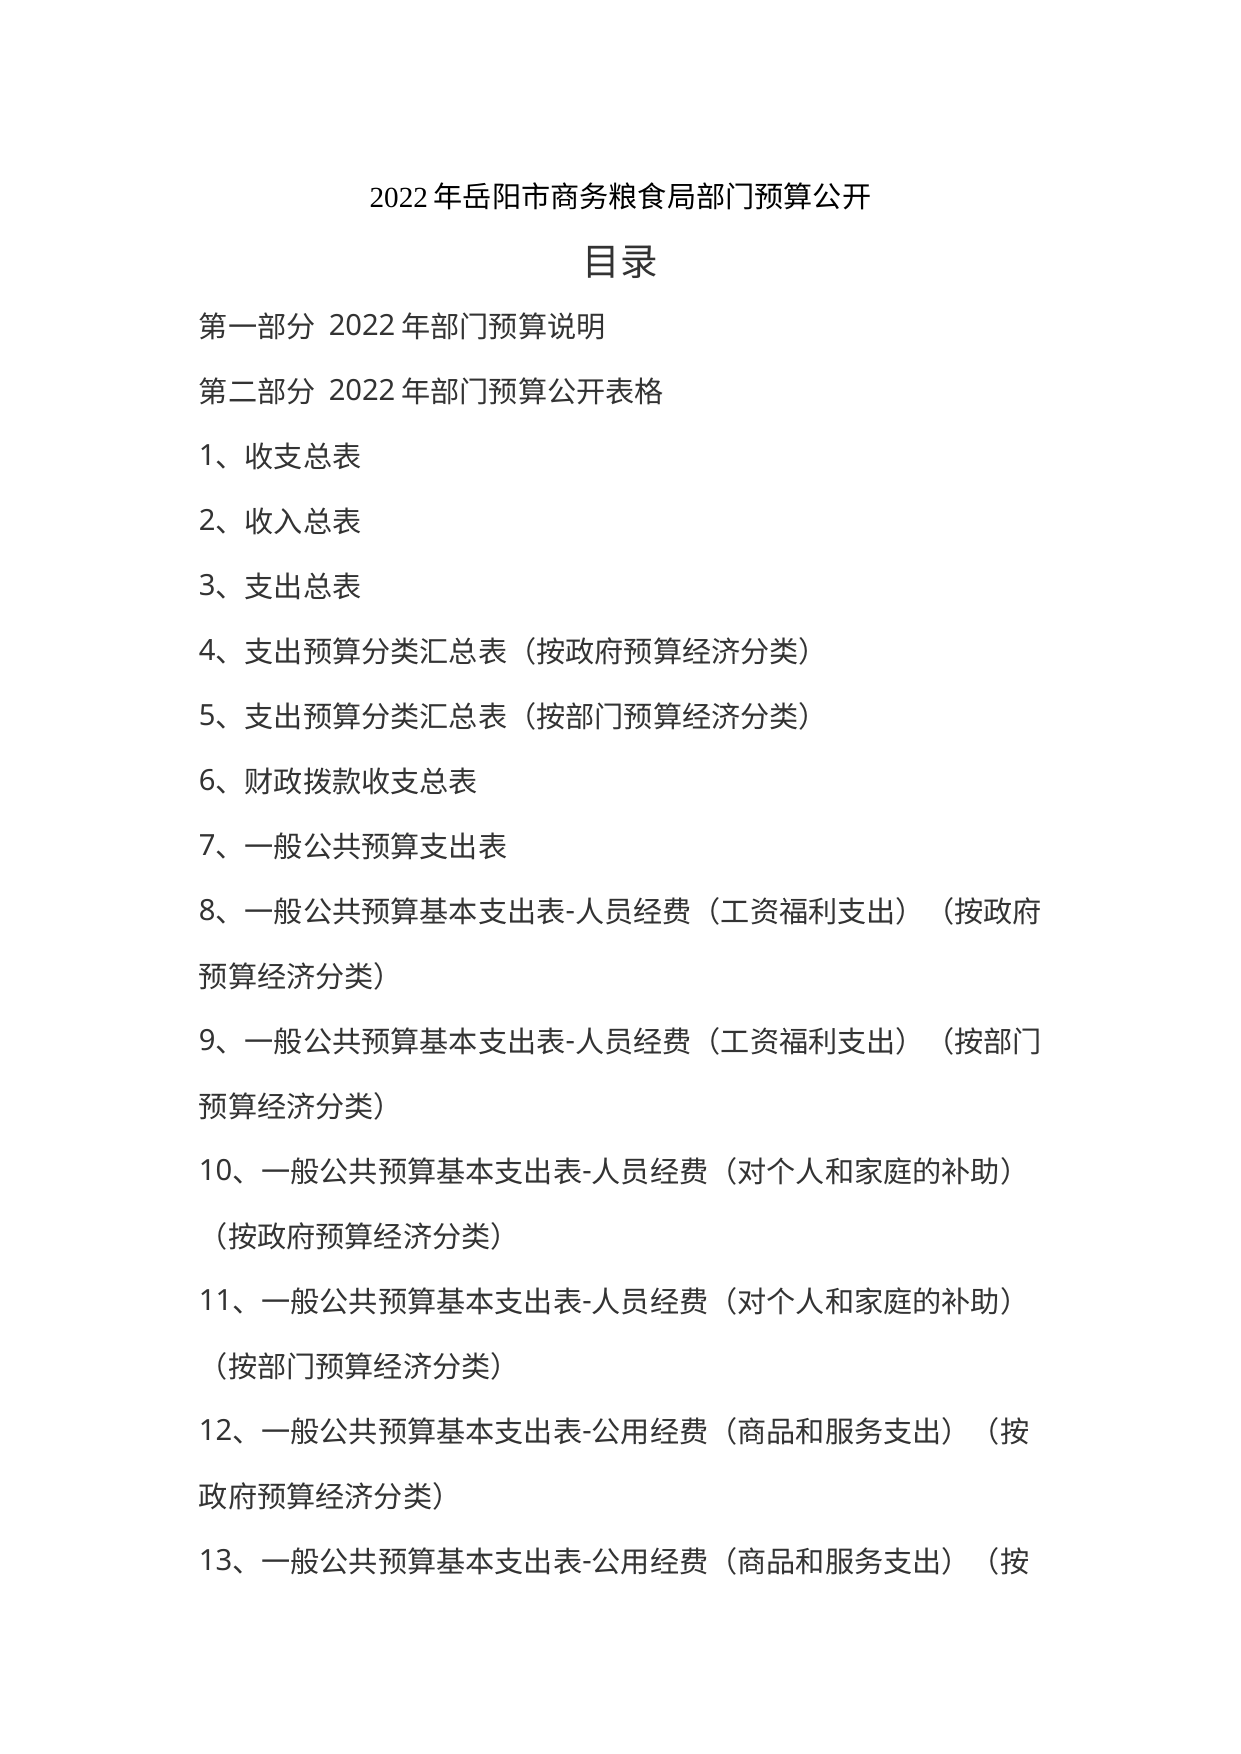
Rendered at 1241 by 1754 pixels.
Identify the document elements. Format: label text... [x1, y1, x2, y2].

table_cell 第二部分 2022年部门预算公开表格 [188, 357, 1053, 422]
table_cell 第一部分 2022年部门预算说明 [188, 292, 1053, 357]
text 2022年岳阳市商务粮食局部门预算公开 [187, 162, 1053, 227]
table_cell 收支总表 2、收入总表 3、支出总表 4、支出预算分类汇总表（按政府预算经济分类） 5、支出预算分类汇总表（按部门预算经济分类） 6、财政拨款收支总表 7、一般公共预算支出表 8、一般公共预算基本支出表-人员经费（工资福利支出）（按政府预算经济分类） 9、一般公共预算基本支出表-人员经费（工资福利支出）（按部门预算经济分类） 10、一般公共预算基本支出表-人员经费（对个人和家庭的补助）（按政府预算经济分类） 11、一般公共预算基本支出表-人员经费（对个人和家庭的补助）（按部门预算经济分类） 12、一般公共预算基本支出表-公用经费（商品和服务支出）（按政府预算经济分类） 13、一般公共预算基本支出表-公用经费（商品和服务支出）（按部门预算经济分类） 14、一般公共预算“三公”经费支出表 15、政府性基金预算支出表 16、政府性基金预算支出分类汇总表（按政府预算经济分类） 17、政府性基金预算支出分类汇总表（按部门预算经济分类） 18、国有资本经营预算支出表 19、财政专户管理资金预算支出表 20、专项资金预算汇总表 21、项目支出绩效目标表 22、整体支出绩效目标表 23、一般公共预算基本支出表 注：以上单位预算公开报表中，空表表示本单位无相关收支情况。 [188, 422, 1053, 1592]
table_header 目录 [188, 227, 1053, 292]
